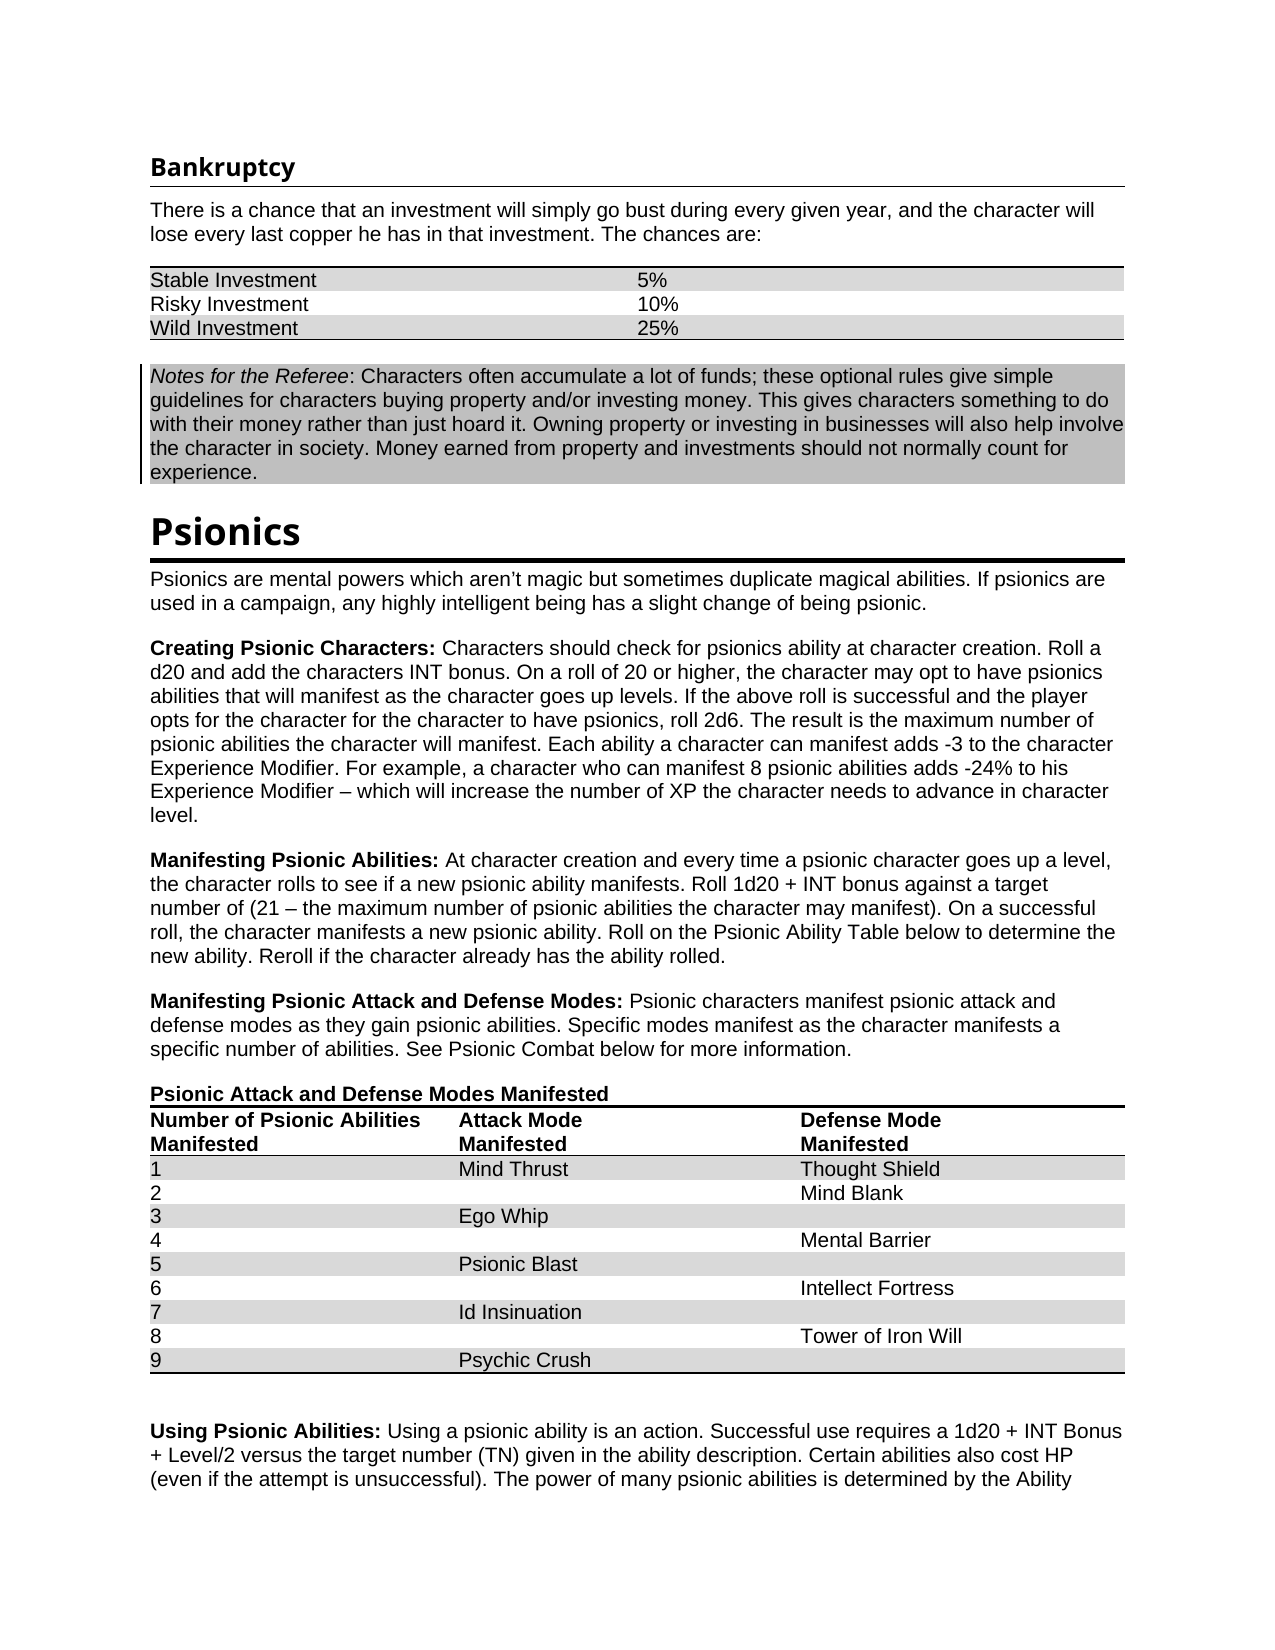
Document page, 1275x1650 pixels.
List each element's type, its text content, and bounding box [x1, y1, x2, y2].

text Manifesting Psionic Abilities: At character creation and every time a psionic character goes up a level, the character rolls to see if a new psionic ability manifests. Roll 1d20 + INT bonus against a target number of (21 – the maximum number of psionic abilities the character may manifest). On a successful roll, the character manifests a new psionic ability. Roll on the Psionic Ability Table below to determine the new ability. Reroll if the character already has the ability rolled. [150, 848, 1125, 968]
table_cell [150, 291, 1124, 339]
text Psionic Attack and Defense Modes Manifested [150, 1081, 1125, 1105]
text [150, 1419, 1125, 1491]
text Psionics are mental powers which aren’t magic but sometimes duplicate magical abilities. If psionics are used in a campaign, any highly intelligent being has a slight change of being psionic. [150, 567, 1125, 615]
subtitle Psionics [150, 505, 1125, 558]
text Creating Psionic Characters: Characters should check for psionics ability at character creation. Roll a d20 and add the characters INT bonus. On a roll of 20 or higher, the character may opt to have psionics abilities that will manifest as the character goes up levels. If the above roll is successful and the player opts for the character for the character to have psionics, roll 2d6. The result is the maximum number of psionic abilities the character will manifest. Each ability a character can manifest adds -3 to the character Experience Modifier. For example, a character who can manifest 8 psionic abilities adds -24% to his Experience Modifier – which will increase the number of XP the character needs to advance in character level. [150, 636, 1125, 827]
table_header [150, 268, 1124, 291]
text Manifesting Psionic Attack and Defense Modes: Psionic characters manifest psionic attack and defense modes as they gain psionic abilities. Specific modes manifest as the character manifests a specific number of abilities. See Psionic Combat below for more information. [150, 989, 1125, 1061]
text Notes for the Referee: Characters often accumulate a lot of funds; these optional rules give simple guidelines for characters buying property and/or investing money. This gives characters something to do with their money rather than just hoard it. Owning property or investing in businesses will also help involve the character in society. Money earned from property and investments should not normally count for experience. [150, 364, 1125, 484]
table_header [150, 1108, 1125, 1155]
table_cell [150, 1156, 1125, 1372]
subtitle Bankruptcy [150, 150, 1125, 186]
text There is a chance that an investment will simply go bust during every given year, and the character will lose every last copper he has in that investment. The chances are: [150, 198, 1125, 246]
